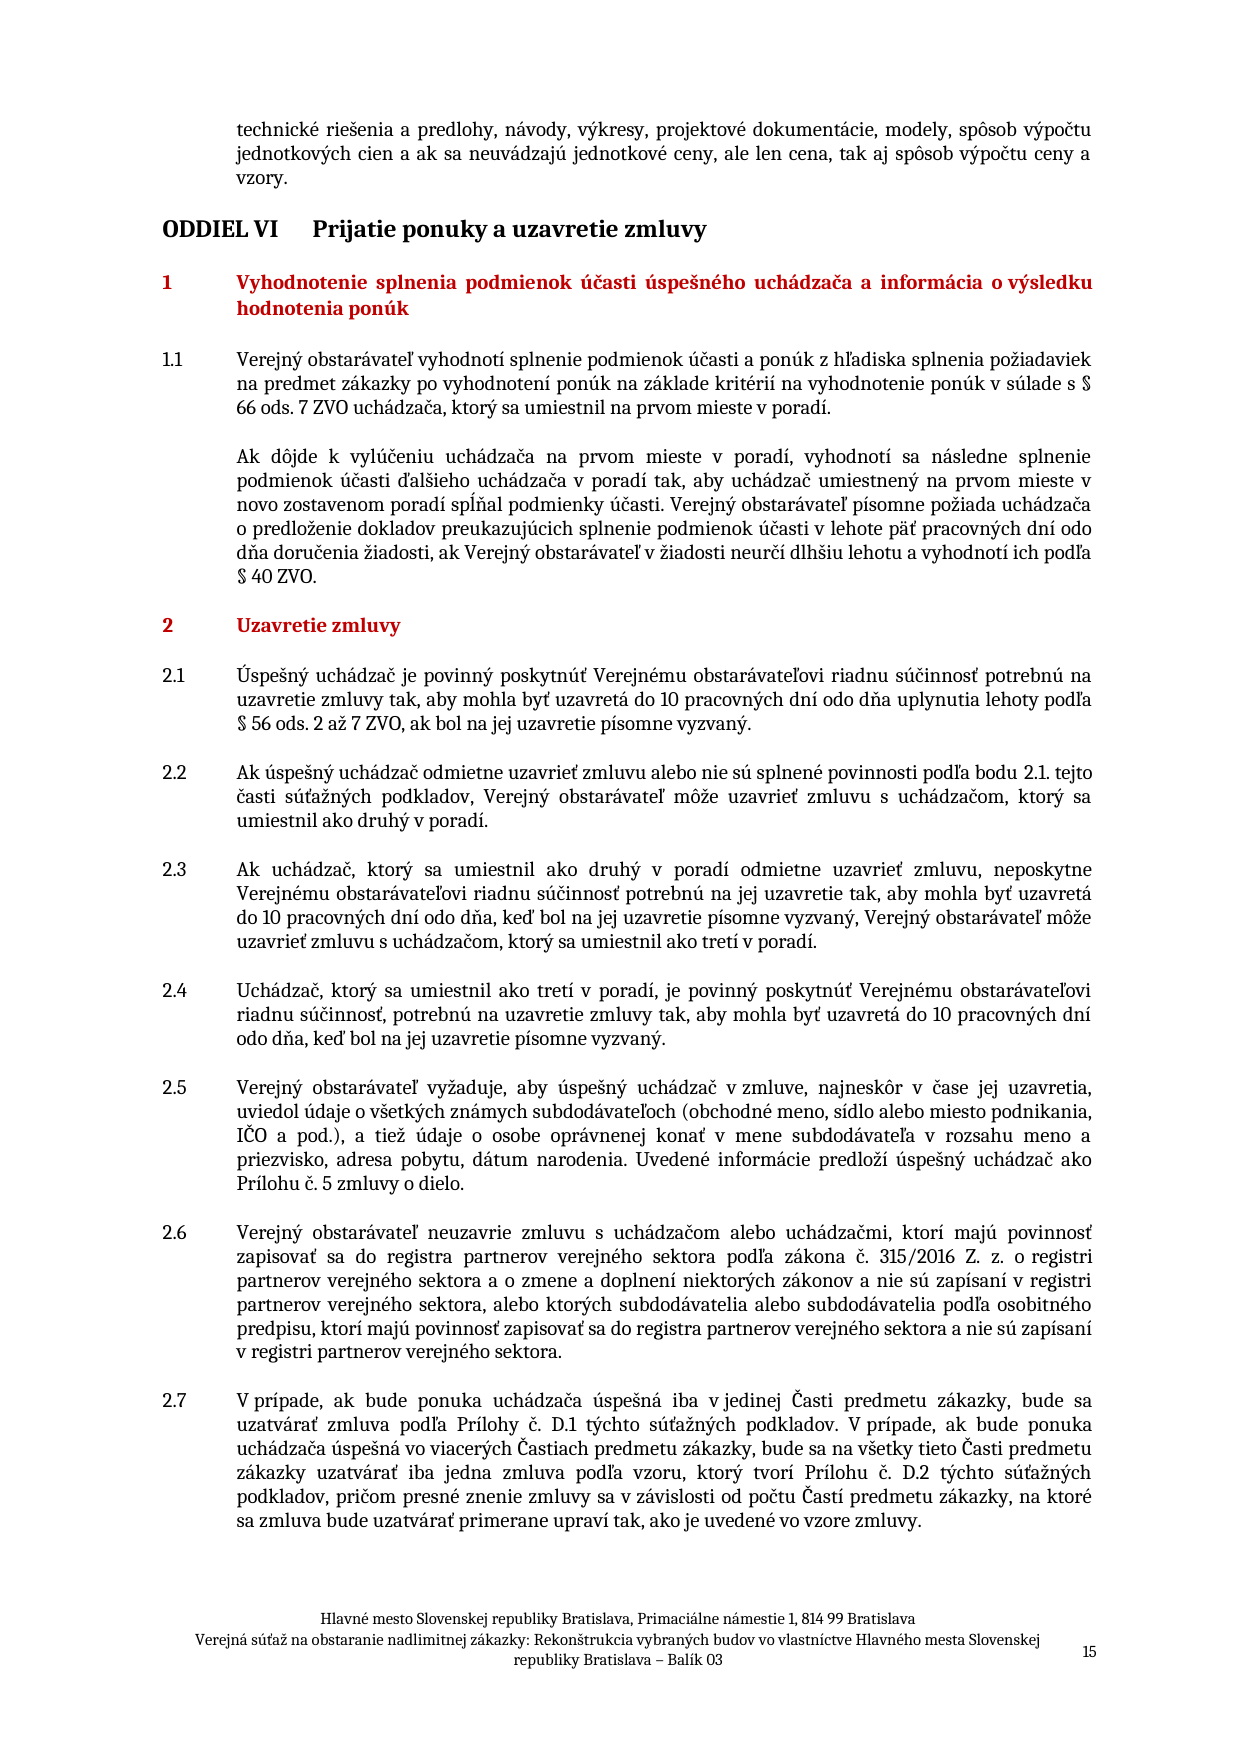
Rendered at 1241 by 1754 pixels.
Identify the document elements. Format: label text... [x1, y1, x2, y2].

subtitle Ak úspešný uchádzač odmietne uzavrieť zmluvu alebo nie sú splnené povinnosti podľa bodu 27.1. tejto časti súťažných podkladov, Verejný obstarávateľ môže uzavrieť zmluvu s uchádzačom, ktorý sa umiestnil ako druhý v poradí. [162, 761, 1093, 833]
subtitle Verejný obstarávateľ vyžaduje, aby úspešný uchádzač v zmluve, najneskôr v čase jej uzavretia, uviedol údaje o všetkých známych subdodávateľoch (obchodné meno, sídlo alebo miesto podnikania, IČO a pod.), a tiež údaje o osobe oprávnenej konať v mene subdodávateľa v rozsahu meno a priezvisko, adresa pobytu, dátum narodenia. Uvedené informácie predloží úspešný uchádzač ako Prílohu č. 5 zmluvy o dielo. [162, 1076, 1093, 1195]
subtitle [162, 118, 1093, 190]
subtitle Verejný obstarávateľ vyhodnotí splnenie podmienok účasti a ponúk z hľadiska splnenia požiadaviek na predmet zákazky po vyhodnotení ponúk na základe kritérií na vyhodnotenie ponúk v súlade s § 66 ods. 7 ZVO uchádzača, ktorý sa umiestnil na prvom mieste v poradí. [162, 348, 1093, 419]
subtitle Prijatie ponuky a uzavretie zmluvy [162, 215, 1093, 244]
subtitle Ak dôjde k vylúčeniu uchádzača na prvom mieste v poradí, vyhodnotí sa následne splnenie podmienok účasti ďalšieho uchádzača v poradí tak, aby uchádzač umiestnený na prvom mieste v novo zostavenom poradí spĺňal podmienky účasti. Verejný obstarávateľ písomne požiada uchádzača o predloženie dokladov preukazujúcich splnenie podmienok účasti v lehote päť pracovných dní odo dňa doručenia žiadosti, ak Verejný obstarávateľ v žiadosti neurčí dlhšiu lehotu a vyhodnotí ich podľa § 40 ZVO. [236, 444, 1093, 588]
subtitle Uzavretie zmluvy [162, 613, 1093, 637]
subtitle Úspešný uchádzač je povinný poskytnúť Verejnému obstarávateľovi riadnu súčinnosť potrebnú na uzavretie zmluvy tak, aby mohla byť uzavretá do 10 pracovných dní odo dňa uplynutia lehoty podľa § 56 ods. 2 až 7 ZVO, ak bol na jej uzavretie písomne vyzvaný. [162, 664, 1093, 736]
subtitle Vyhodnotenie splnenia podmienok účasti úspešného uchádzača a informácia o výsledku hodnotenia ponúk [162, 271, 1093, 321]
subtitle V prípade, ak bude ponuka uchádzača úspešná iba v jedinej Časti predmetu zákazky, bude sa uzatvárať zmluva podľa Prílohy č. D.1 týchto súťažných podkladov. V prípade, ak bude ponuka uchádzača úspešná vo viacerých Častiach predmetu zákazky, bude sa na všetky tieto Časti predmetu zákazky uzatvárať iba jedna zmluva podľa vzoru, ktorý tvorí Prílohu č. D.2 týchto súťažných podkladov, pričom presné znenie zmluvy sa v závislosti od počtu Častí predmetu zákazky, na ktoré sa zmluva bude uzatvárať primerane upraví tak, ako je uvedené vo vzore zmluvy. [162, 1389, 1093, 1533]
subtitle Verejný obstarávateľ neuzavrie zmluvu s uchádzačom alebo uchádzačmi, ktorí majú povinnosť zapisovať sa do registra partnerov verejného sektora podľa zákona č. 315/2016 Z. z. o registri partnerov verejného sektora a o zmene a doplnení niektorých zákonov a nie sú zapísaní v registri partnerov verejného sektora, alebo ktorých subdodávatelia alebo subdodávatelia podľa osobitného predpisu, ktorí majú povinnosť zapisovať sa do registra partnerov verejného sektora a nie sú zapísaní v registri partnerov verejného sektora. [162, 1220, 1093, 1364]
subtitle Uchádzač, ktorý sa umiestnil ako tretí v poradí, je povinný poskytnúť Verejnému obstarávateľovi riadnu súčinnosť, potrebnú na uzavretie zmluvy tak, aby mohla byť uzavretá do 10 pracovných dní odo dňa, keď bol na jej uzavretie písomne vyzvaný. [162, 979, 1093, 1051]
subtitle Ak uchádzač, ktorý sa umiestnil ako druhý v poradí odmietne uzavrieť zmluvu, neposkytne Verejnému obstarávateľovi riadnu súčinnosť potrebnú na jej uzavretie tak, aby mohla byť uzavretá do 10 pracovných dní odo dňa, keď bol na jej uzavretie písomne vyzvaný, Verejný obstarávateľ môže uzavrieť zmluvu s uchádzačom, ktorý sa umiestnil ako tretí v poradí. [162, 858, 1093, 954]
